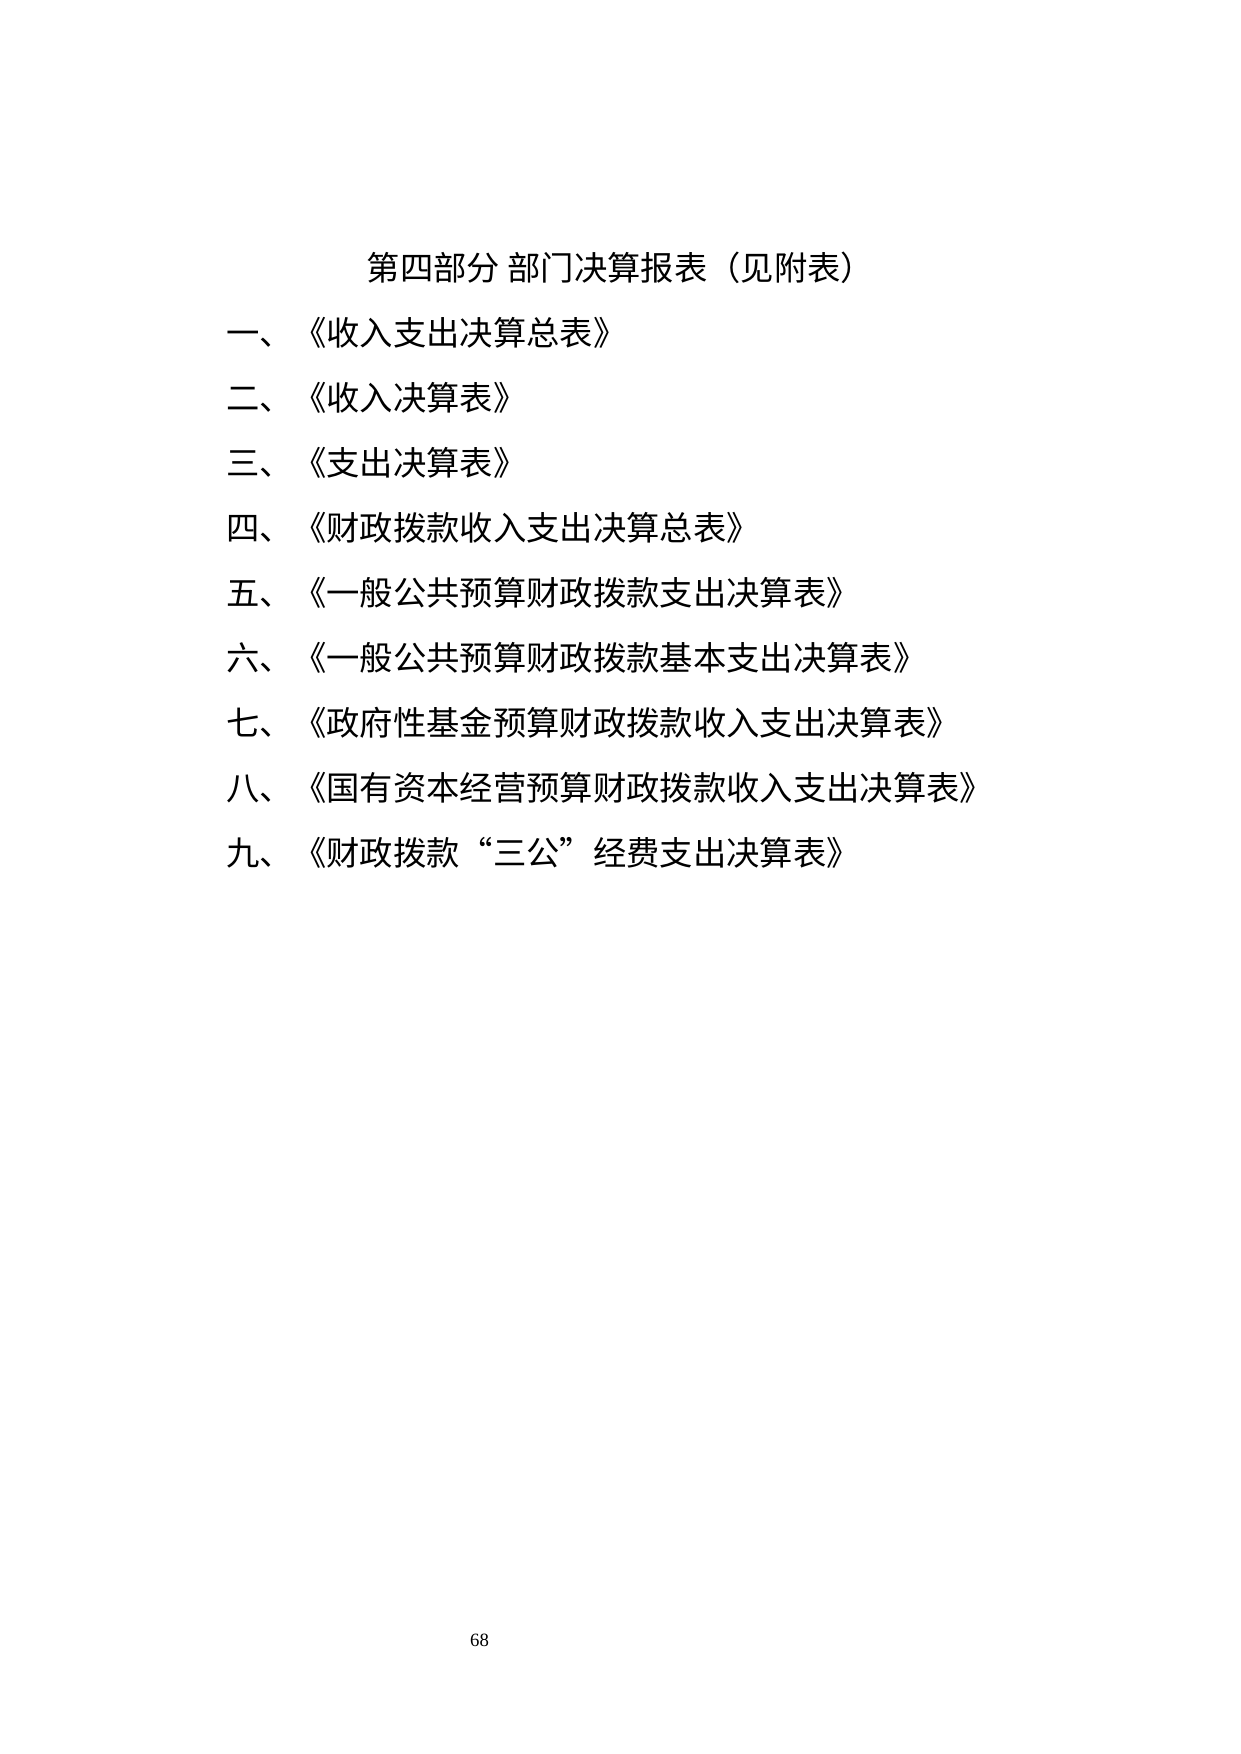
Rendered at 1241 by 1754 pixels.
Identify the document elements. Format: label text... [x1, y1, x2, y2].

text 第四部分 部门决算报表（见附表） [159, 233, 1081, 298]
text 四、《财政拨款收入支出决算总表》 [159, 493, 1081, 558]
text 一、《收入支出决算总表》 [159, 298, 1081, 363]
text 三、《支出决算表》 [159, 428, 1081, 493]
text 二、《收入决算表》 [159, 363, 1081, 428]
text 八、《国有资本经营预算财政拨款收入支出决算表》 [159, 753, 1081, 818]
text 五、《一般公共预算财政拨款支出决算表》 [159, 558, 1081, 623]
text 六、《一般公共预算财政拨款基本支出决算表》 [159, 623, 1081, 688]
text 九、《财政拨款“三公”经费支出决算表》 [159, 818, 1081, 883]
text 七、《政府性基金预算财政拨款收入支出决算表》 [159, 688, 1081, 753]
